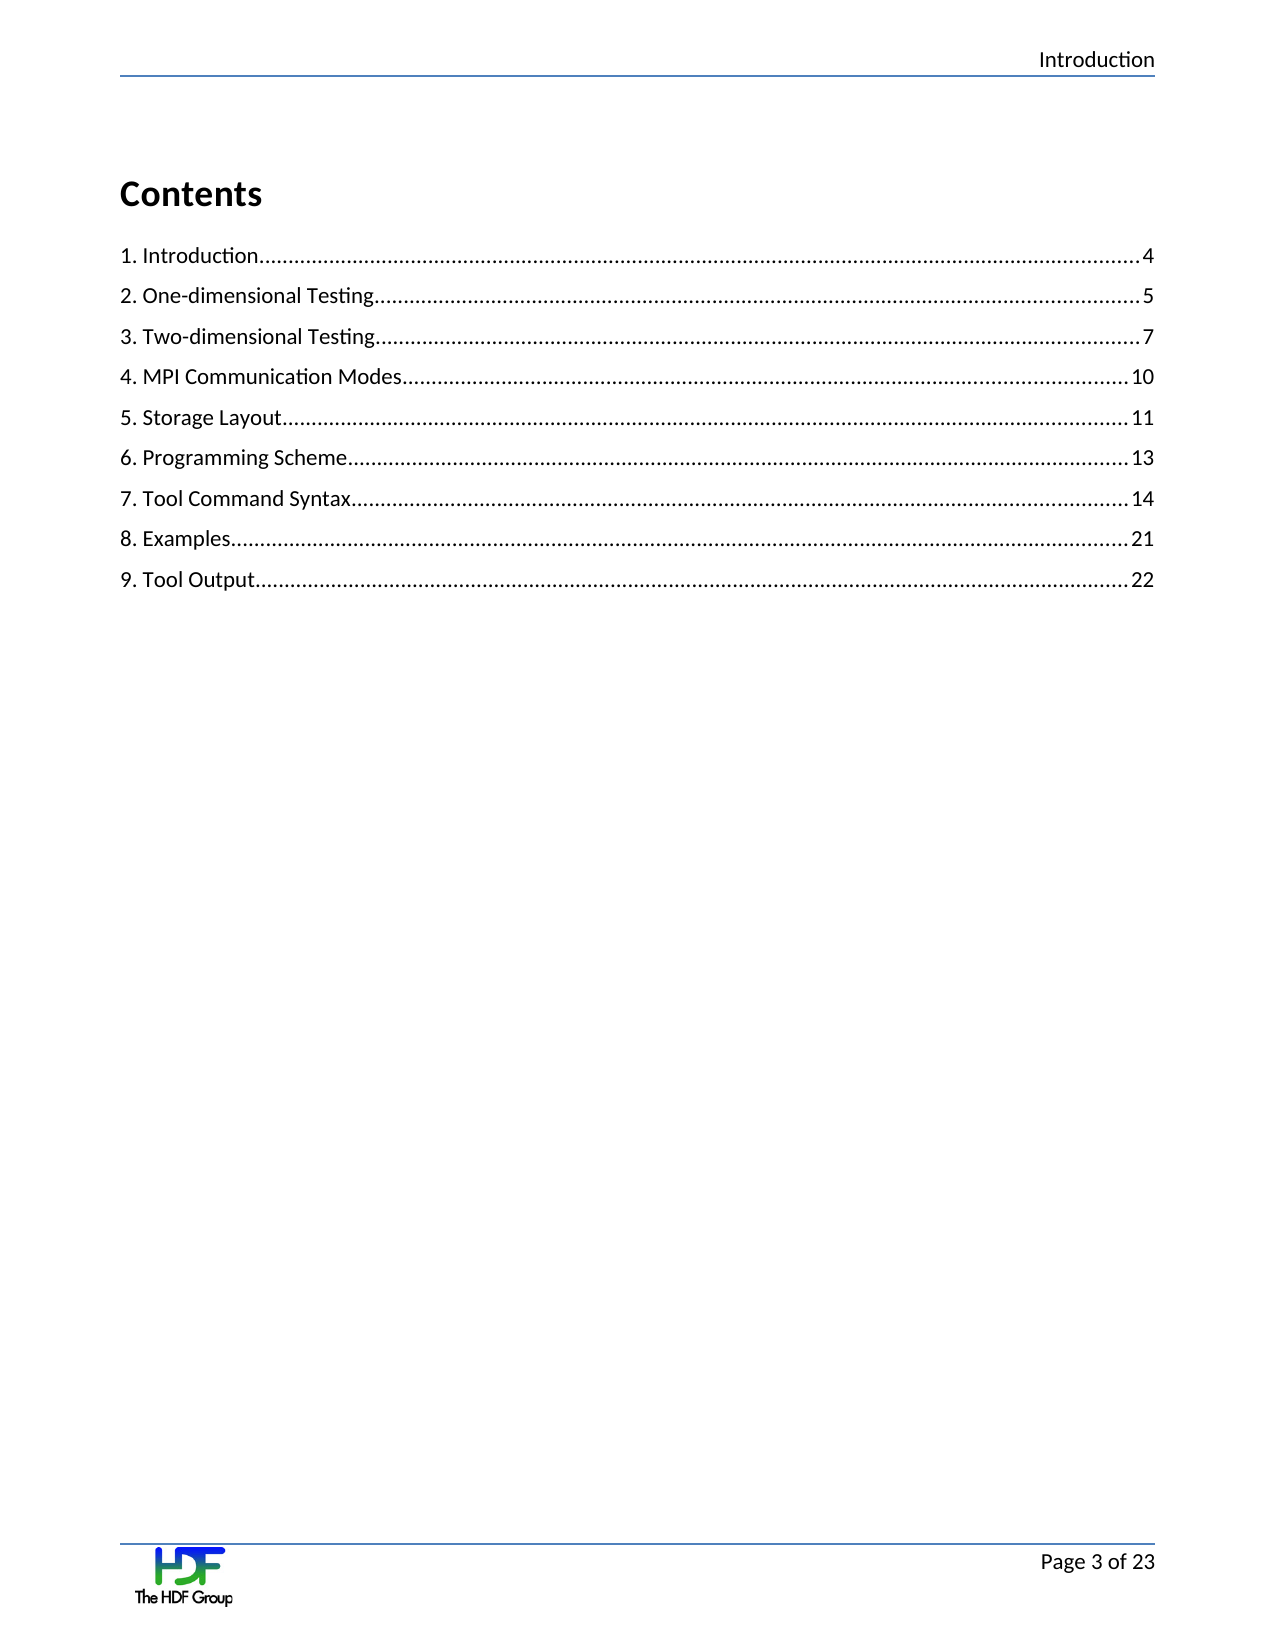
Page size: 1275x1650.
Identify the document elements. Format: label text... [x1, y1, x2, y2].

text 3. Two-dimensional Testing 7 [120, 322, 1155, 350]
text 7. Tool Command Syntax 14 [120, 484, 1155, 512]
text 2. One-dimensional Testing 5 [120, 281, 1155, 309]
text 6. Programming Scheme 13 [120, 443, 1155, 471]
picture [135, 1547, 233, 1607]
text 4. MPI Communication Modes 10 [120, 362, 1155, 390]
text 1. Introduction 4 [120, 241, 1155, 269]
text 5. Storage Layout 11 [120, 403, 1155, 431]
text 8. Examples 21 [120, 524, 1155, 552]
text 9. Tool Output 22 [120, 565, 1155, 593]
text Contents [120, 170, 1155, 216]
